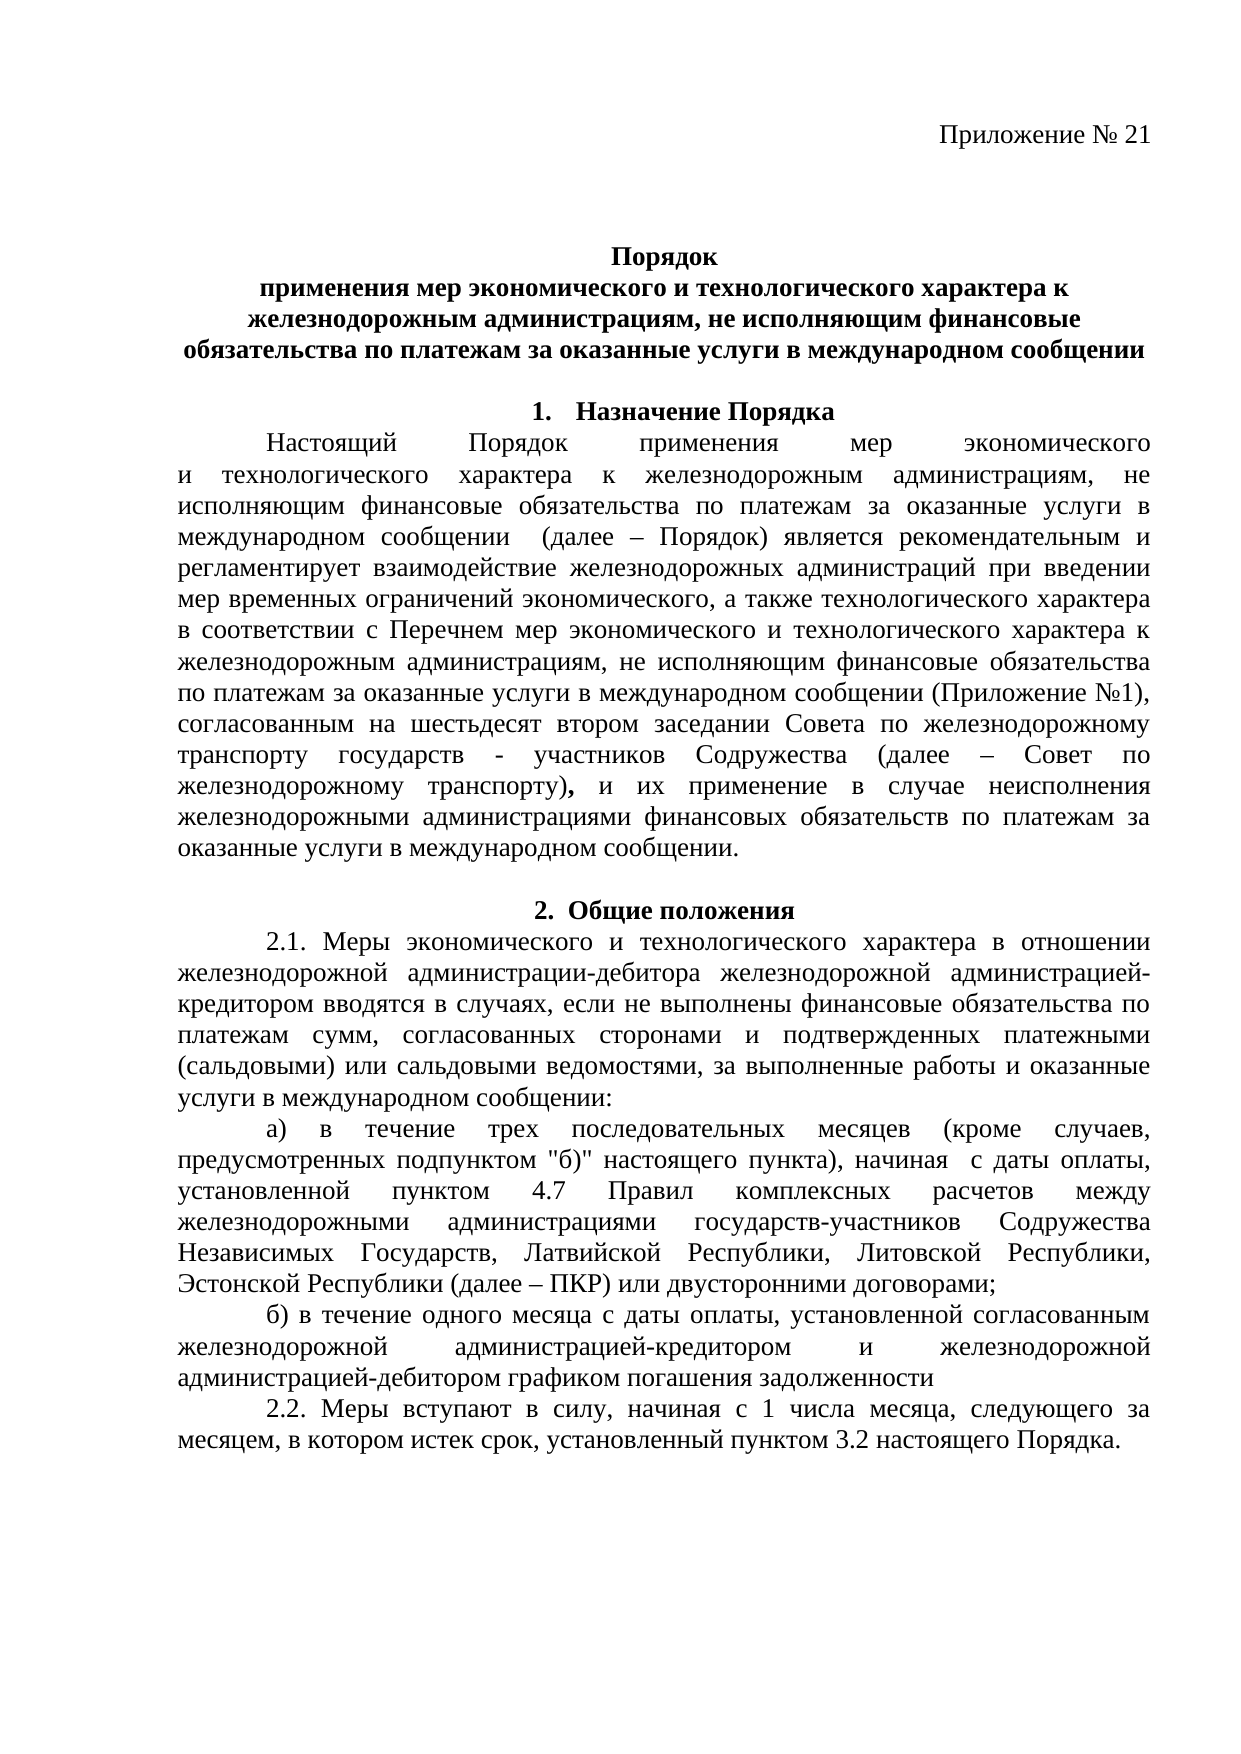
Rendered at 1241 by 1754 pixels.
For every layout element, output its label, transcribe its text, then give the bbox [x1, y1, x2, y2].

text Порядок [177, 240, 1152, 271]
text 2. Общие положения [177, 894, 1152, 925]
text а) в течение трех последовательных месяцев (кроме случаев, предусмотренных подпунктом "б)" настоящего пункта), начиная с даты оплаты, установленной пунктом 4.7 Правил комплексных расчетов между железнодорожными администрациями государств-участников Содружества Независимых Государств, Латвийской Республики, Литовской Республики, Эстонской Республики (далее – ПКР) или двусторонними договорами; [177, 1112, 1152, 1299]
text применения мер экономического и технологического характера к железнодорожным администрациям, не исполняющим финансовые обязательства по платежам за оказанные услуги в международном сообщении [177, 271, 1152, 364]
text Приложение № 21 [177, 118, 1152, 149]
text 2.1. Меры экономического и технологического характера в отношении железнодорожной администрации-дебитора железнодорожной администрацией-кредитором вводятся в случаях, если не выполнены финансовые обязательства по платежам сумм, согласованных сторонами и подтвержденных платежными (сальдовыми) или сальдовыми ведомостями, за выполненные работы и оказанные услуги в международном сообщении: [177, 925, 1152, 1112]
text Настоящий Порядок применения мер экономического и технологического характера к железнодорожным администрациям, не исполняющим финансовые обязательства по платежам за оказанные услуги в международном сообщении (далее – Порядок) является рекомендательным и регламентирует взаимодействие железнодорожных администраций при введении мер временных ограничений экономического, а также технологического характера в соответствии с Перечнем мер экономического и технологического характера к железнодорожным администрациям, не исполняющим финансовые обязательства по платежам за оказанные услуги в международном сообщении (Приложение №1), согласованным на шестьдесят втором заседании Совета по железнодорожному транспорту государств - участников Содружества (далее – Совет по железнодорожному транспорту), и их применение в случае неисполнения железнодорожными администрациями финансовых обязательств по платежам за оказанные услуги в международном сообщении. [177, 427, 1152, 863]
text 2.2. Меры вступают в силу, начиная с 1 числа месяца, следующего за месяцем, в котором истек срок, установленный пунктом 3.2 настоящего Порядка. [177, 1392, 1152, 1454]
text б) в течение одного месяца с даты оплаты, установленной согласованным железнодорожной администрацией-кредитором и железнодорожной администрацией-дебитором графиком погашения задолженности [177, 1299, 1152, 1392]
list Назначение Порядка [215, 395, 1152, 427]
